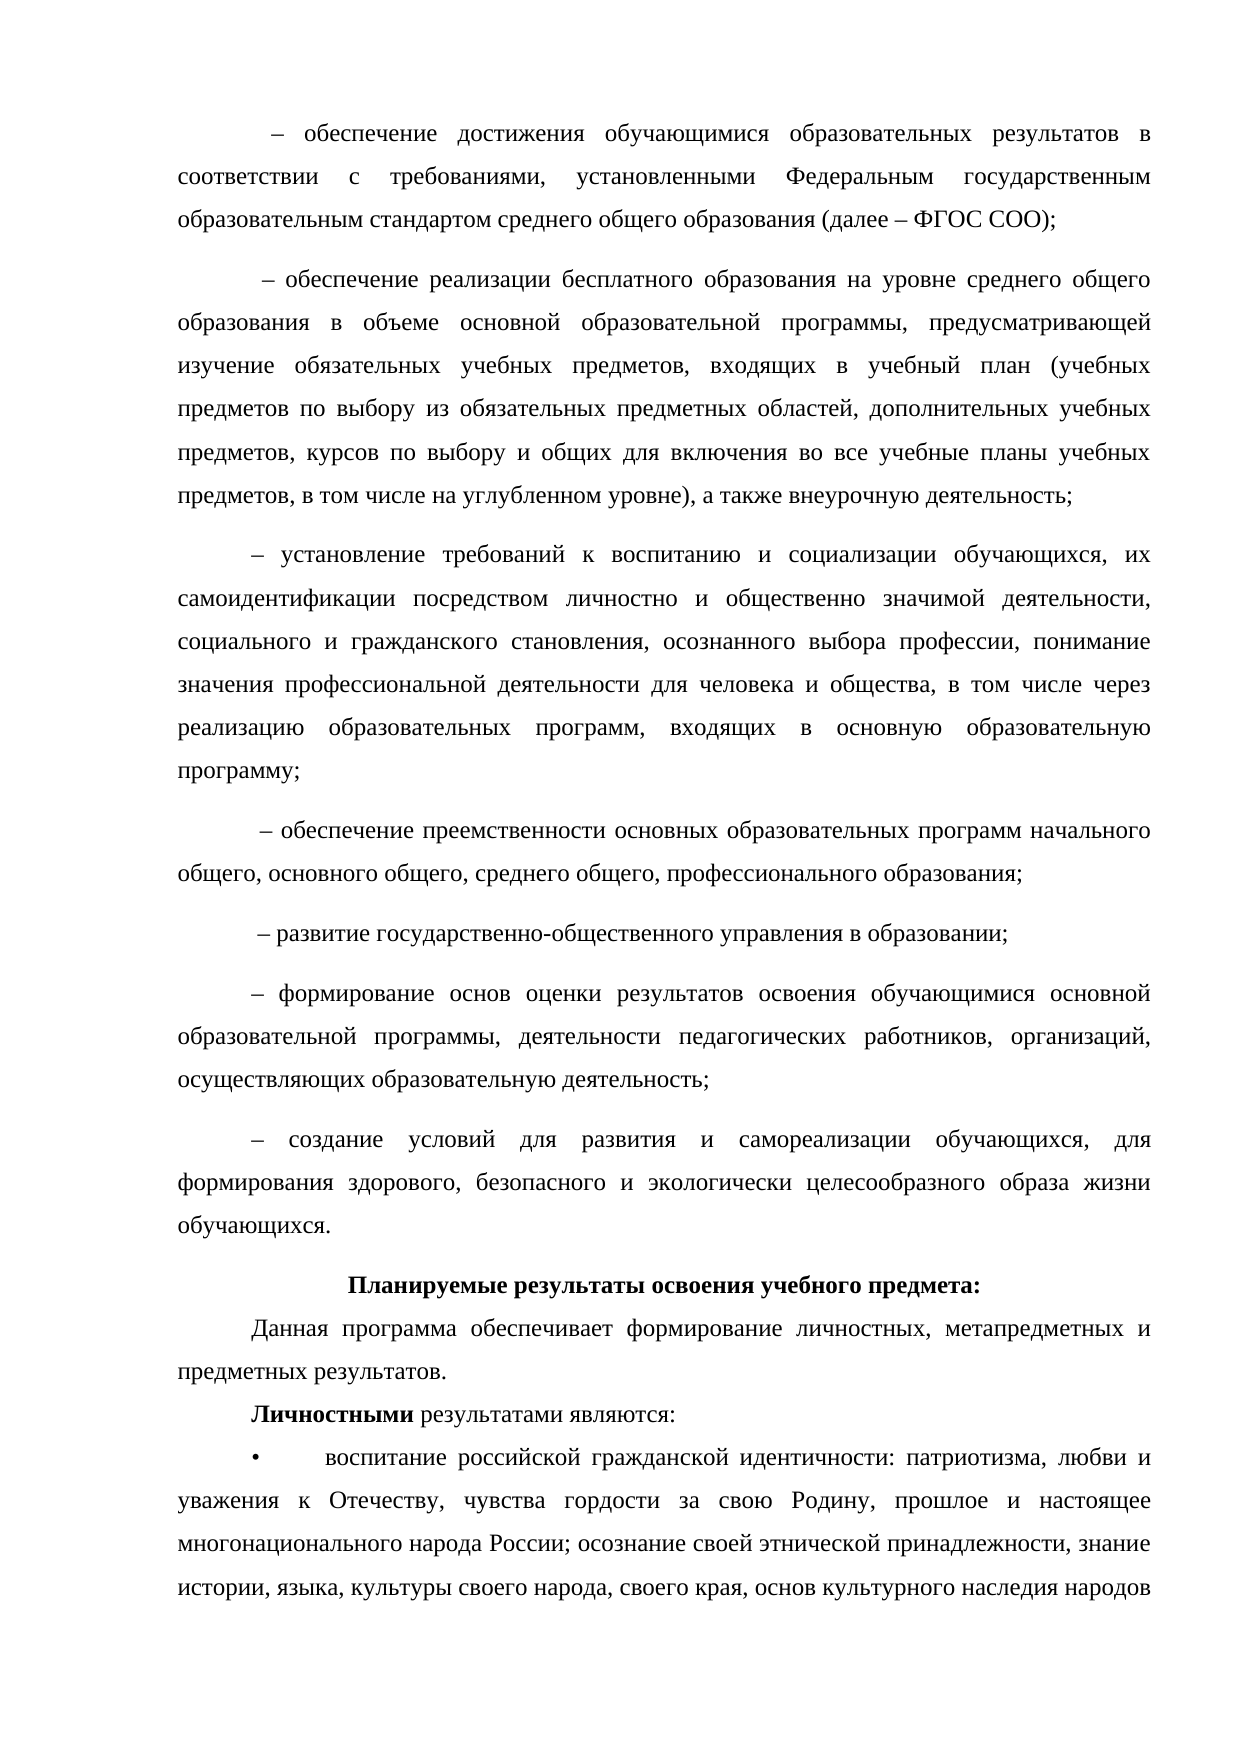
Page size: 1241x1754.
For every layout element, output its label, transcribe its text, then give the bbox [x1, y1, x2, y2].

text – установление требований к воспитанию и социализации обучающихся, их самоидентификации посредством личностно и общественно значимой деятельности, социального и гражданского становления, осознанного выбора профессии, понимание значения профессиональной деятельности для человека и общества, в том числе через реализацию образовательных программ, входящих в основную образовательную программу; [177, 539, 1152, 784]
text – формирование основ оценки результатов освоения обучающимися основной образовательной программы, деятельности педагогических работников, организаций, осуществляющих образовательную деятельность; [177, 978, 1152, 1093]
text – обеспечение достижения обучающимися образовательных результатов в соответствии с требованиями, установленными Федеральным государственным образовательным стандартом среднего общего образования (далее – ФГОС СОО); [177, 118, 1152, 233]
text – создание условий для развития и самореализации обучающихся, для формирования здорового, безопасного и экологически целесообразного образа жизни обучающихся. [177, 1124, 1152, 1239]
text – обеспечение преемственности основных образовательных программ начального общего, основного общего, среднего общего, профессионального образования; [177, 815, 1152, 887]
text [177, 1442, 1152, 1600]
text Данная программа обеспечивает формирование личностных, метапредметных и предметных результатов. [177, 1313, 1152, 1385]
text – развитие государственно-общественного управления в образовании; [177, 918, 1152, 947]
text – обеспечение реализации бесплатного образования на уровне среднего общего образования в объеме основной образовательной программы, предусматривающей изучение обязательных учебных предметов, входящих в учебный план (учебных предметов по выбору из обязательных предметных областей, дополнительных учебных предметов, курсов по выбору и общих для включения во все учебные планы учебных предметов, в том числе на углубленном уровне), а также внеурочную деятельность; [177, 264, 1152, 508]
text Планируемые результаты освоения учебного предмета: [177, 1270, 1152, 1298]
text Личностными результатами являются: [177, 1399, 1152, 1428]
